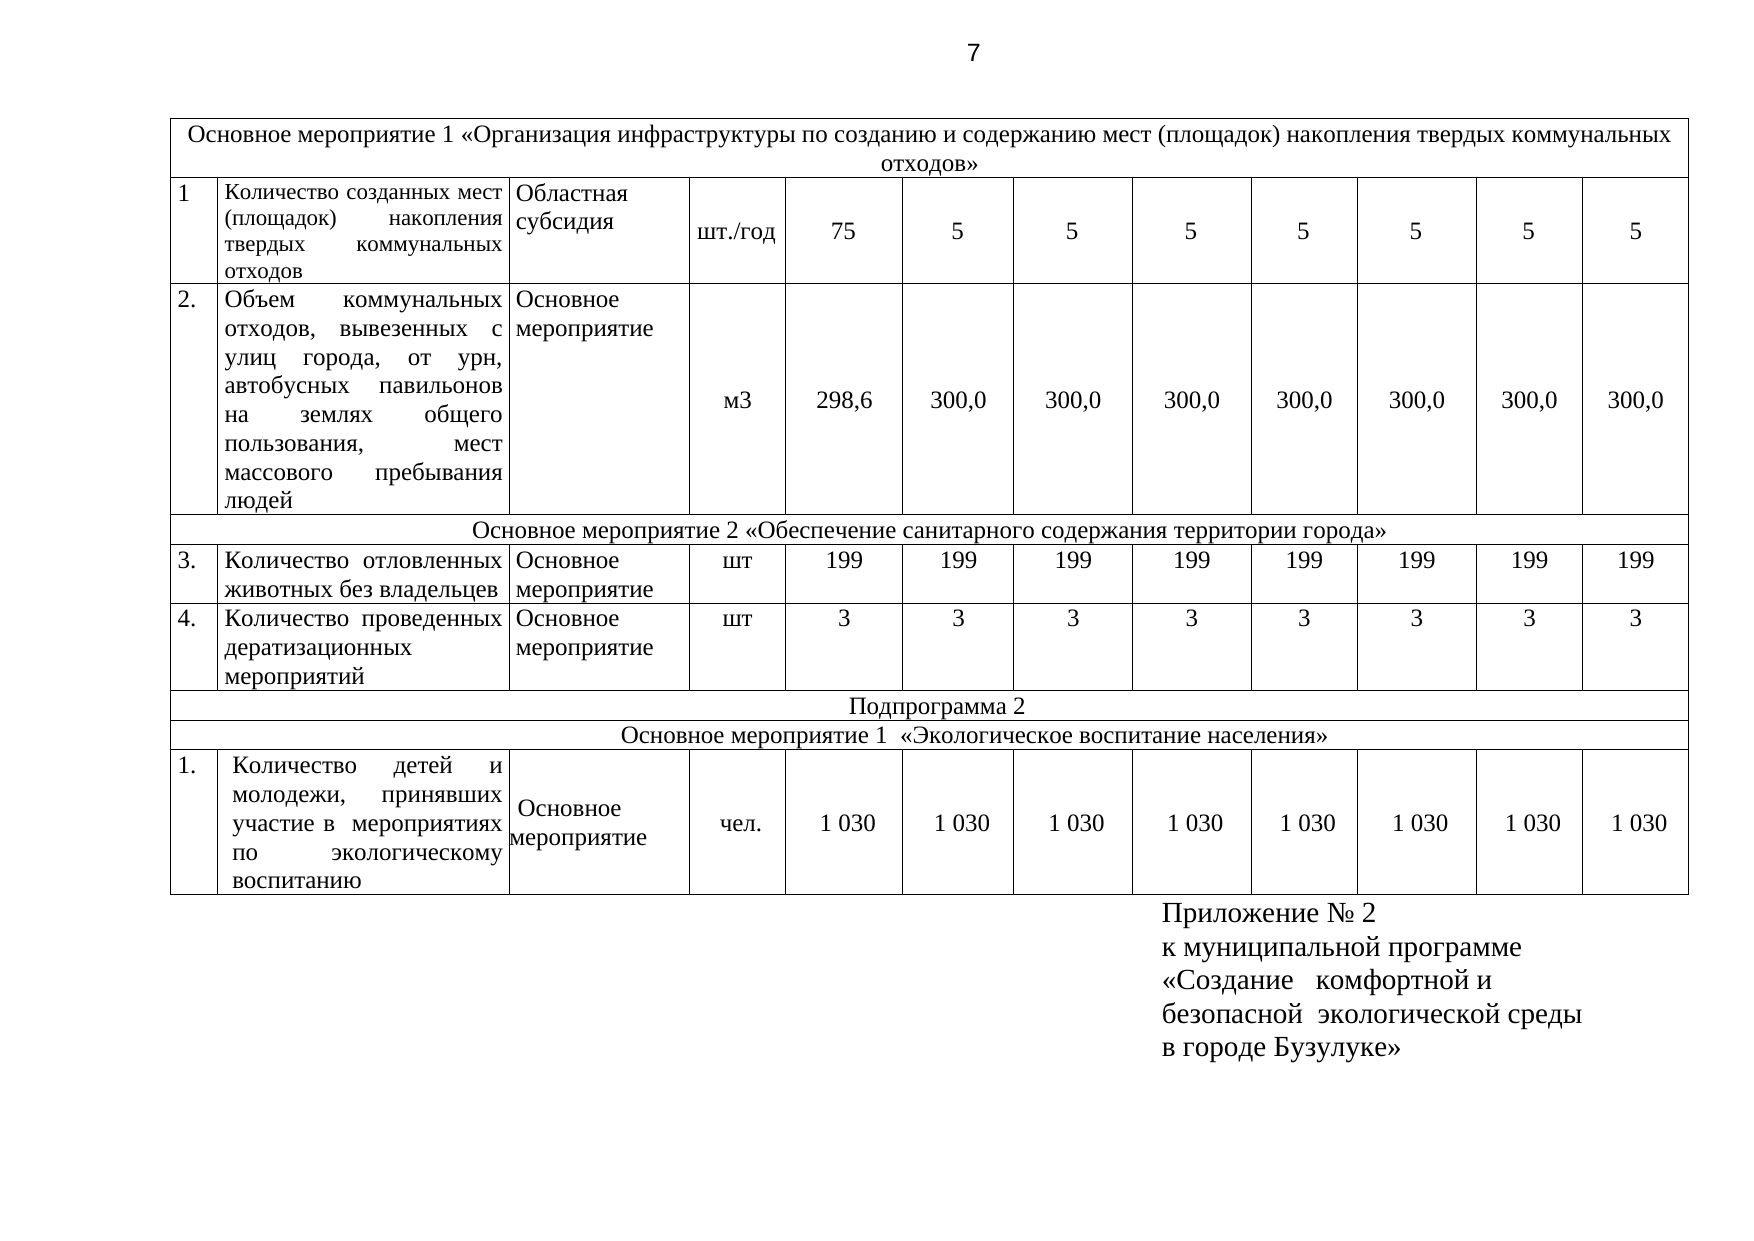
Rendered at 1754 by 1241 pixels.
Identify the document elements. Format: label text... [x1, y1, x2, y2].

table_cell 300,0 [1014, 284, 1132, 514]
table_cell 199 [1133, 545, 1251, 602]
table_cell шт./год [690, 178, 785, 283]
table_cell 199 [786, 545, 902, 602]
table_cell 1 030 [1133, 750, 1251, 894]
table_cell 199 [903, 545, 1013, 602]
table_cell Основное мероприятие 1 «Организация инфраструктуры по созданию и содержанию мест (площадок) накопления твердых коммунальных отходов» [171, 119, 1688, 177]
table_cell 3 [1477, 604, 1582, 690]
table_cell Основное мероприятие 1 «Экологическое воспитание населения» [171, 721, 1688, 749]
table_cell 5 [1014, 178, 1132, 283]
table_cell 1. [171, 750, 217, 894]
table_cell шт [690, 545, 785, 602]
table_cell 4. [171, 604, 217, 690]
table_cell 199 [1358, 545, 1476, 602]
table_cell Основное мероприятие [510, 604, 689, 690]
table_cell 3 [1358, 604, 1476, 690]
table_cell 298,6 [786, 284, 902, 514]
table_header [1150, 895, 1608, 1063]
table_cell 1 030 [1252, 750, 1357, 894]
table_cell 75 [786, 178, 902, 283]
table_cell 300,0 [903, 284, 1013, 514]
table_cell Количество отловленных животных без владельцев [218, 545, 509, 602]
table_cell 300,0 [1252, 284, 1357, 514]
table_cell 3. [171, 545, 217, 602]
table_cell 199 [1252, 545, 1357, 602]
table_cell Областная субсидия [510, 178, 689, 283]
table_cell 2. [171, 284, 217, 514]
table_cell м3 [690, 284, 785, 514]
table_cell Основное мероприятие [510, 545, 689, 602]
table_cell 199 [1477, 545, 1582, 602]
table_cell 300,0 [1358, 284, 1476, 514]
table_cell шт [690, 604, 785, 690]
table_cell 5 [1358, 178, 1476, 283]
table_cell 3 [1133, 604, 1251, 690]
table_cell 1 030 [786, 750, 902, 894]
table_cell 5 [903, 178, 1013, 283]
table_cell 1 030 [903, 750, 1013, 894]
table_cell 199 [1014, 545, 1132, 602]
table_cell Количество созданных мест (площадок) накопления твердых коммунальных отходов [218, 178, 509, 283]
table_cell 300,0 [1477, 284, 1582, 514]
table_cell Количество детей и молодежи, принявших участие в мероприятиях по экологическому воспитанию [218, 750, 509, 894]
table_cell 1 030 [1014, 750, 1132, 894]
table_cell 3 [1583, 604, 1688, 690]
table_cell Объем коммунальных отходов, вывезенных с улиц города, от урн, автобусных павильонов на землях общего пользования, мест массового пребывания людей [218, 284, 509, 514]
table_cell 5 [1133, 178, 1251, 283]
table_cell 1 030 [1358, 750, 1476, 894]
table_cell Количество проведенных дератизационных мероприятий [218, 604, 509, 690]
table_cell 3 [903, 604, 1013, 690]
table_cell 1 030 [1477, 750, 1582, 894]
table_cell 300,0 [1583, 284, 1688, 514]
table_cell 300,0 [1133, 284, 1251, 514]
table_cell 5 [1583, 178, 1688, 283]
table_cell Подпрограмма 2 [171, 691, 1688, 719]
table_cell 199 [1583, 545, 1688, 602]
table_cell 1 [171, 178, 217, 283]
table_cell 5 [1477, 178, 1582, 283]
table_cell Основное мероприятие 2 «Обеспечение санитарного содержания территории города» [171, 515, 1688, 544]
table_cell 3 [1014, 604, 1132, 690]
table_cell 5 [1252, 178, 1357, 283]
table_cell чел. [690, 750, 785, 894]
table_cell Основное мероприятие [510, 284, 689, 514]
table_cell 1 030 [1583, 750, 1688, 894]
table_cell Основное мероприятие [510, 750, 689, 894]
table_cell 3 [1252, 604, 1357, 690]
table_cell 3 [786, 604, 902, 690]
